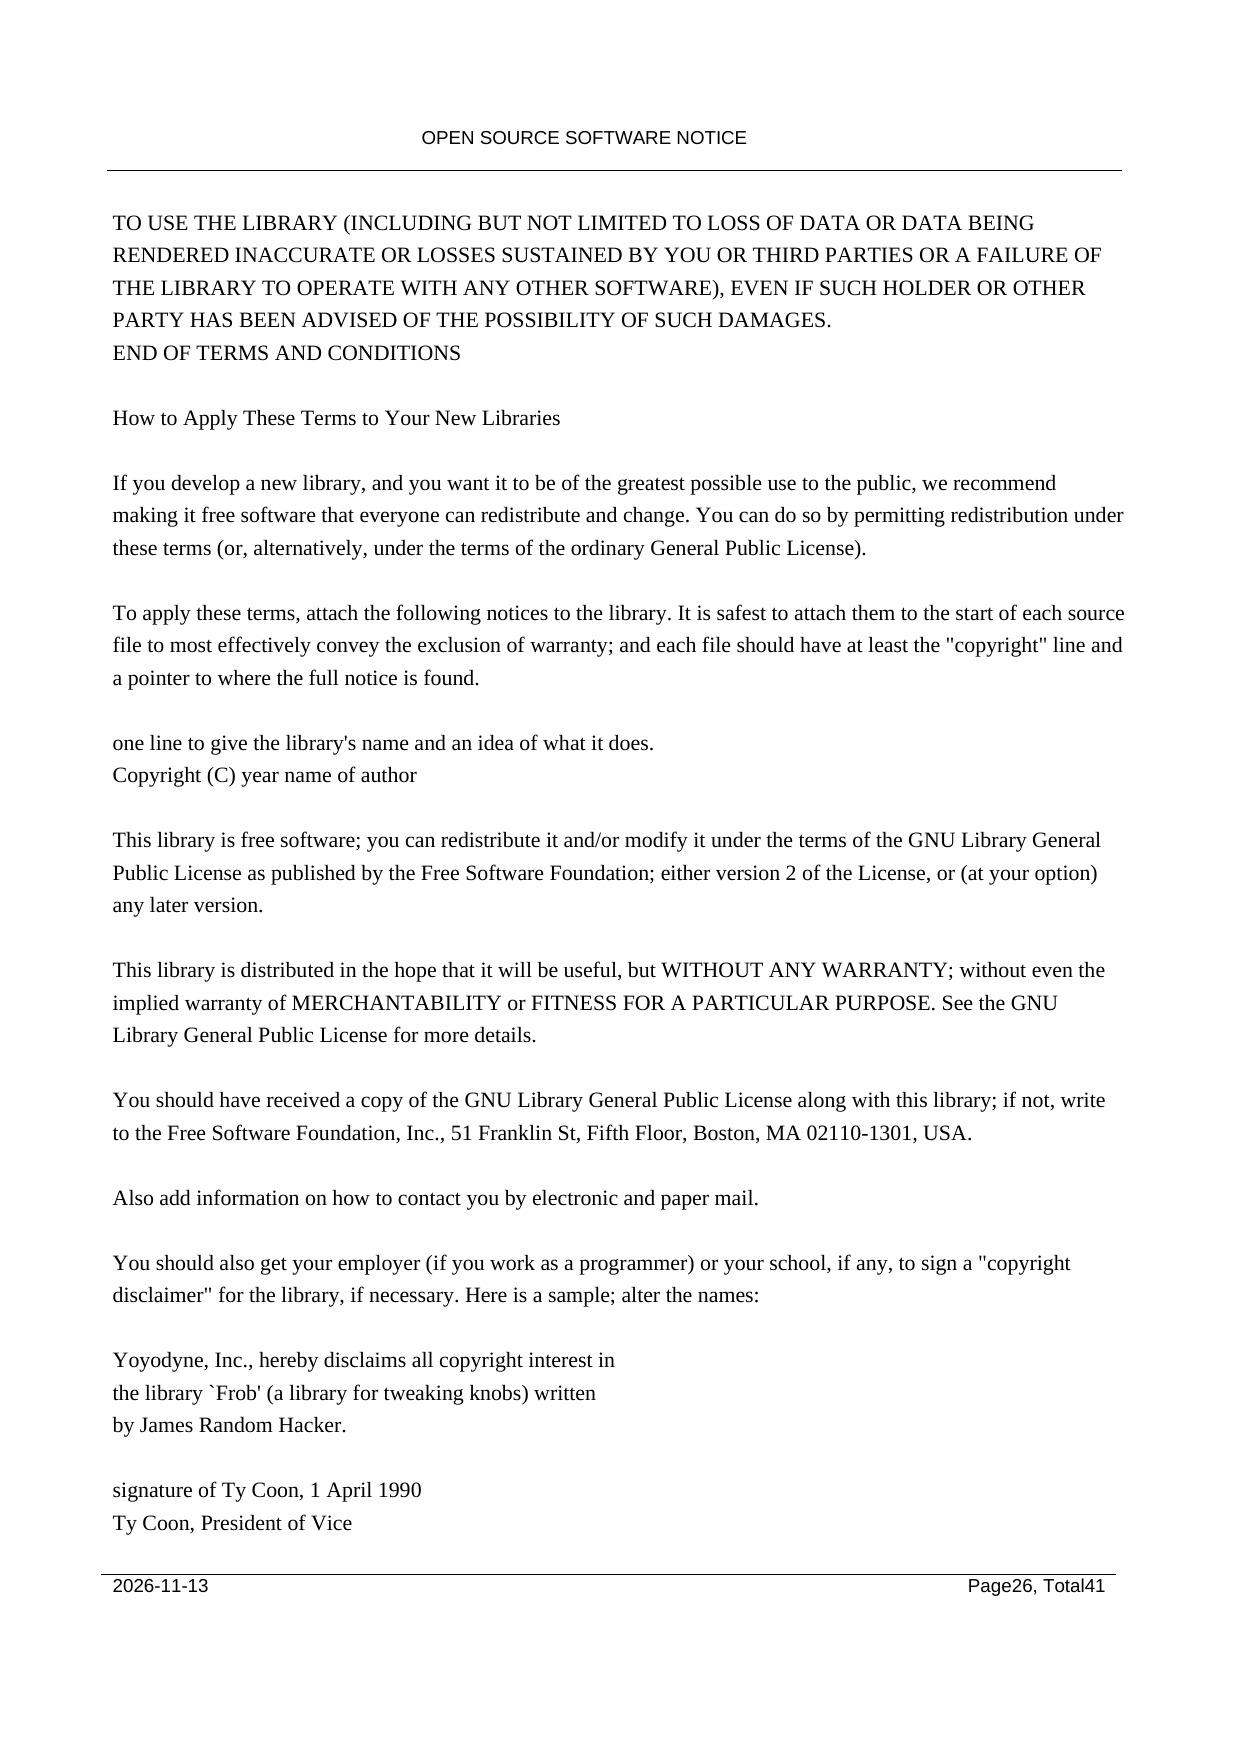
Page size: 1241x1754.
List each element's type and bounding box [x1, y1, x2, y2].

text [112, 206, 1128, 1539]
